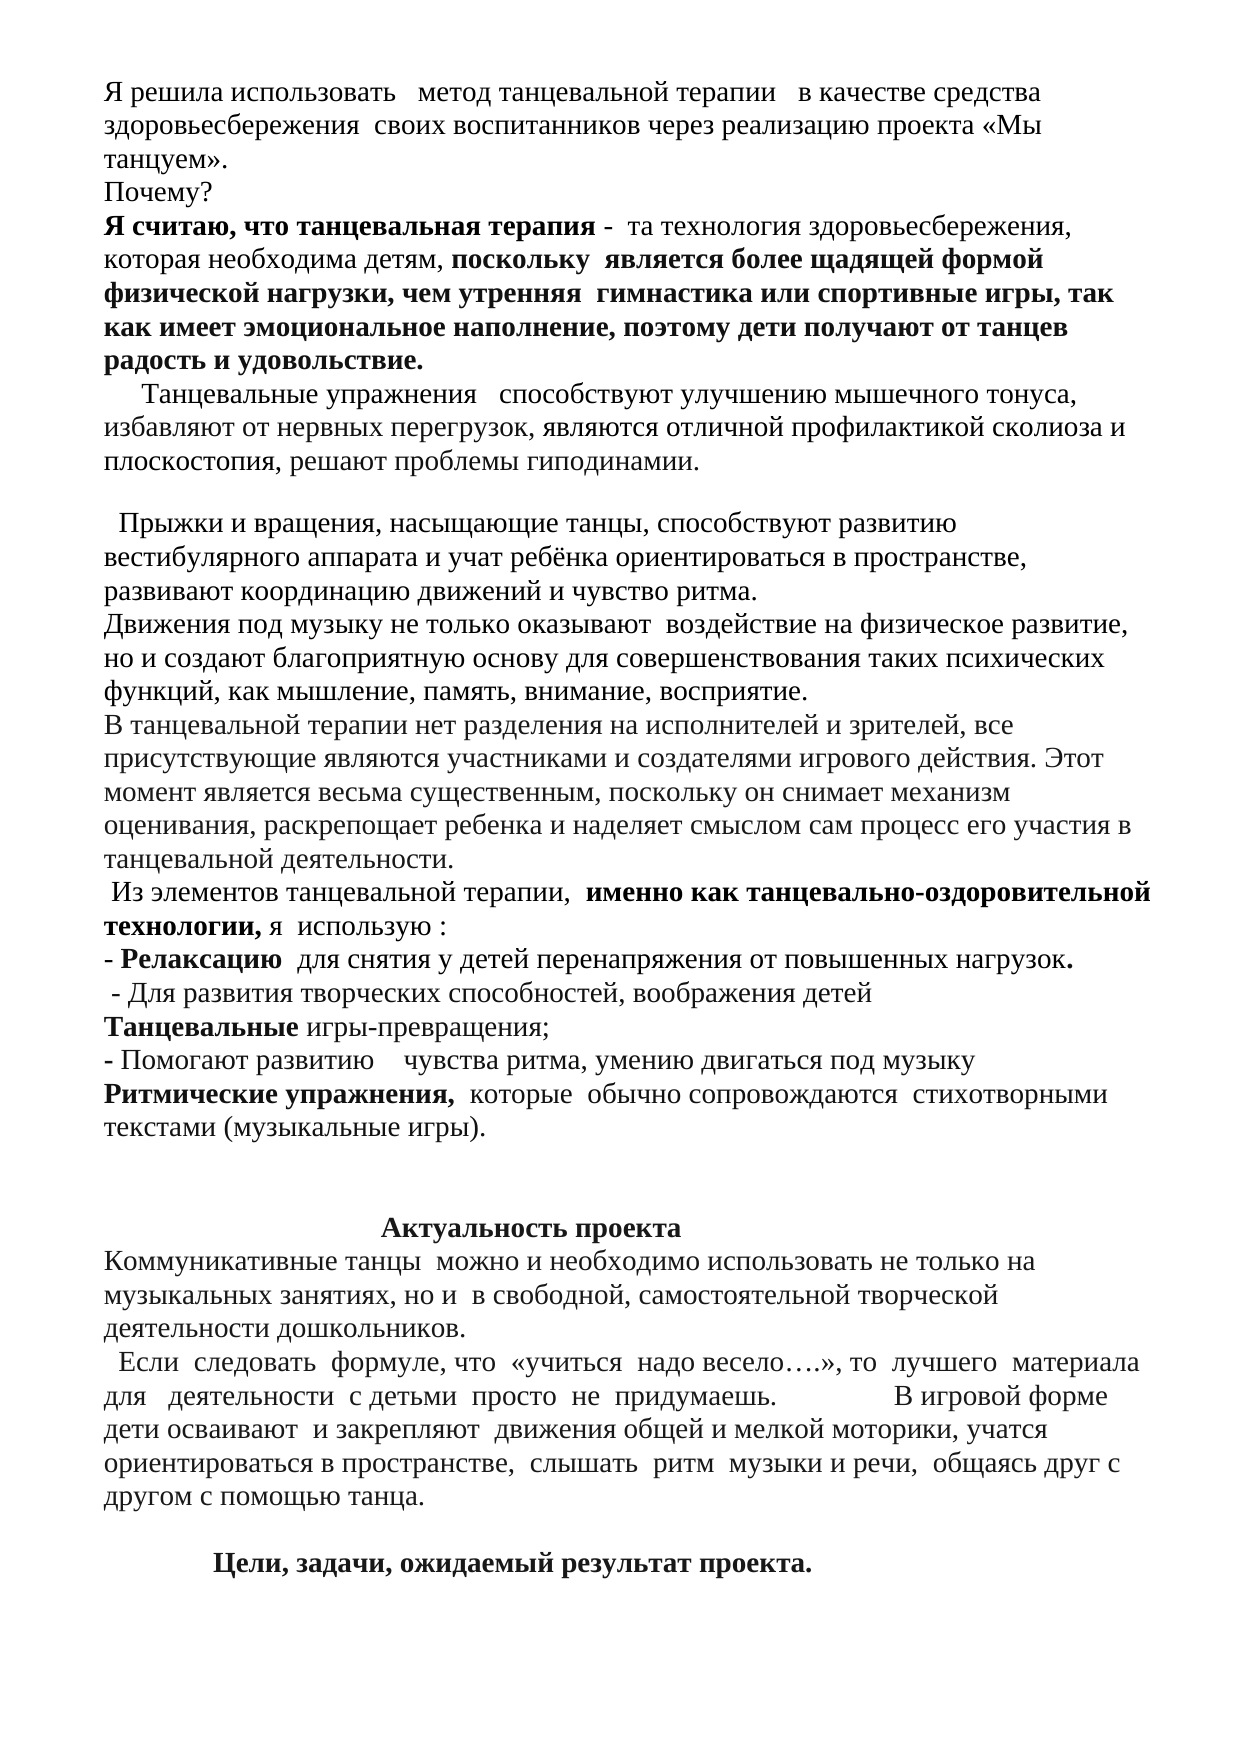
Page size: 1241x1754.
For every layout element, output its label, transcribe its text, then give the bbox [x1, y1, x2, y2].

text - Релаксацию для снятия у детей перенапряжения от повышенных нагрузок. [103, 942, 1152, 975]
text Почему? Я считаю, что танцевальная терапия - та технология здоровьесбережения, которая необходима детям, поскольку является более щадящей формой физической нагрузки, чем утренняя гимнастика или спортивные игры, так как имеет эмоциональное наполнение, поэтому дети получают от танцев радость и удовольствие. [103, 174, 1152, 376]
text Коммуникативные танцы можно и необходимо использовать не только на музыкальных занятиях, но и в свободной, самостоятельной творческой деятельности дошкольников. [103, 1243, 1152, 1344]
text - Для развития творческих способностей, воображения детей Танцевальные игры-превращения; [103, 975, 1152, 1042]
list Прыжки и вращения, насыщающие танцы, способствуют развитию вестибулярного аппарата и учат ребёнка ориентироваться в пространстве, развивают координацию движений и чувство ритма. Движения под музыку не только оказывают воздействие на физическое развитие, но и создают благоприятную основу для совершенствования таких психических функций, как мышление, память, внимание, восприятие. В танцевальной терапии нет разделения на исполнителей и зрителей, все присутствующие являются участниками и создателями игрового действия. Этот момент является весьма существенным, поскольку он снимает механизм оценивания, раскрепощает ребенка и наделяет смыслом сам процесс его участия в танцевальной деятельности. [103, 506, 1152, 874]
text - Помогают развитию чувства ритма, умению двигаться под музыку Ритмические упражнения, которые обычно сопровождаются стихотворными текстами (музыкальные игры). [103, 1042, 1152, 1143]
text Из элементов танцевальной терапии, именно как танцевально-оздоровительной технологии, я использую : [103, 874, 1152, 942]
text Актуальность проекта [103, 1210, 1152, 1243]
text Я решила использовать метод танцевальной терапии в качестве средства здоровьесбережения своих воспитанников через реализацию проекта «Мы танцуем». [103, 74, 1152, 174]
text Танцевальные упражнения способствуют улучшению мышечного тонуса, избавляют от нервных перегрузок, являются отличной профилактикой сколиоза и плоскостопия, решают проблемы гиподинамии. [103, 376, 1152, 476]
text Если следовать формуле, что «учиться надо весело….», то лучшего материала для деятельности с детьми просто не придумаешь. В игровой форме дети осваивают и закрепляют движения общей и мелкой моторики, учатся ориентироваться в пространстве, слышать ритм музыки и речи, общаясь друг с другом с помощью танца. [103, 1344, 1152, 1512]
text Цели, задачи, ожидаемый результат проекта. [103, 1545, 1152, 1579]
